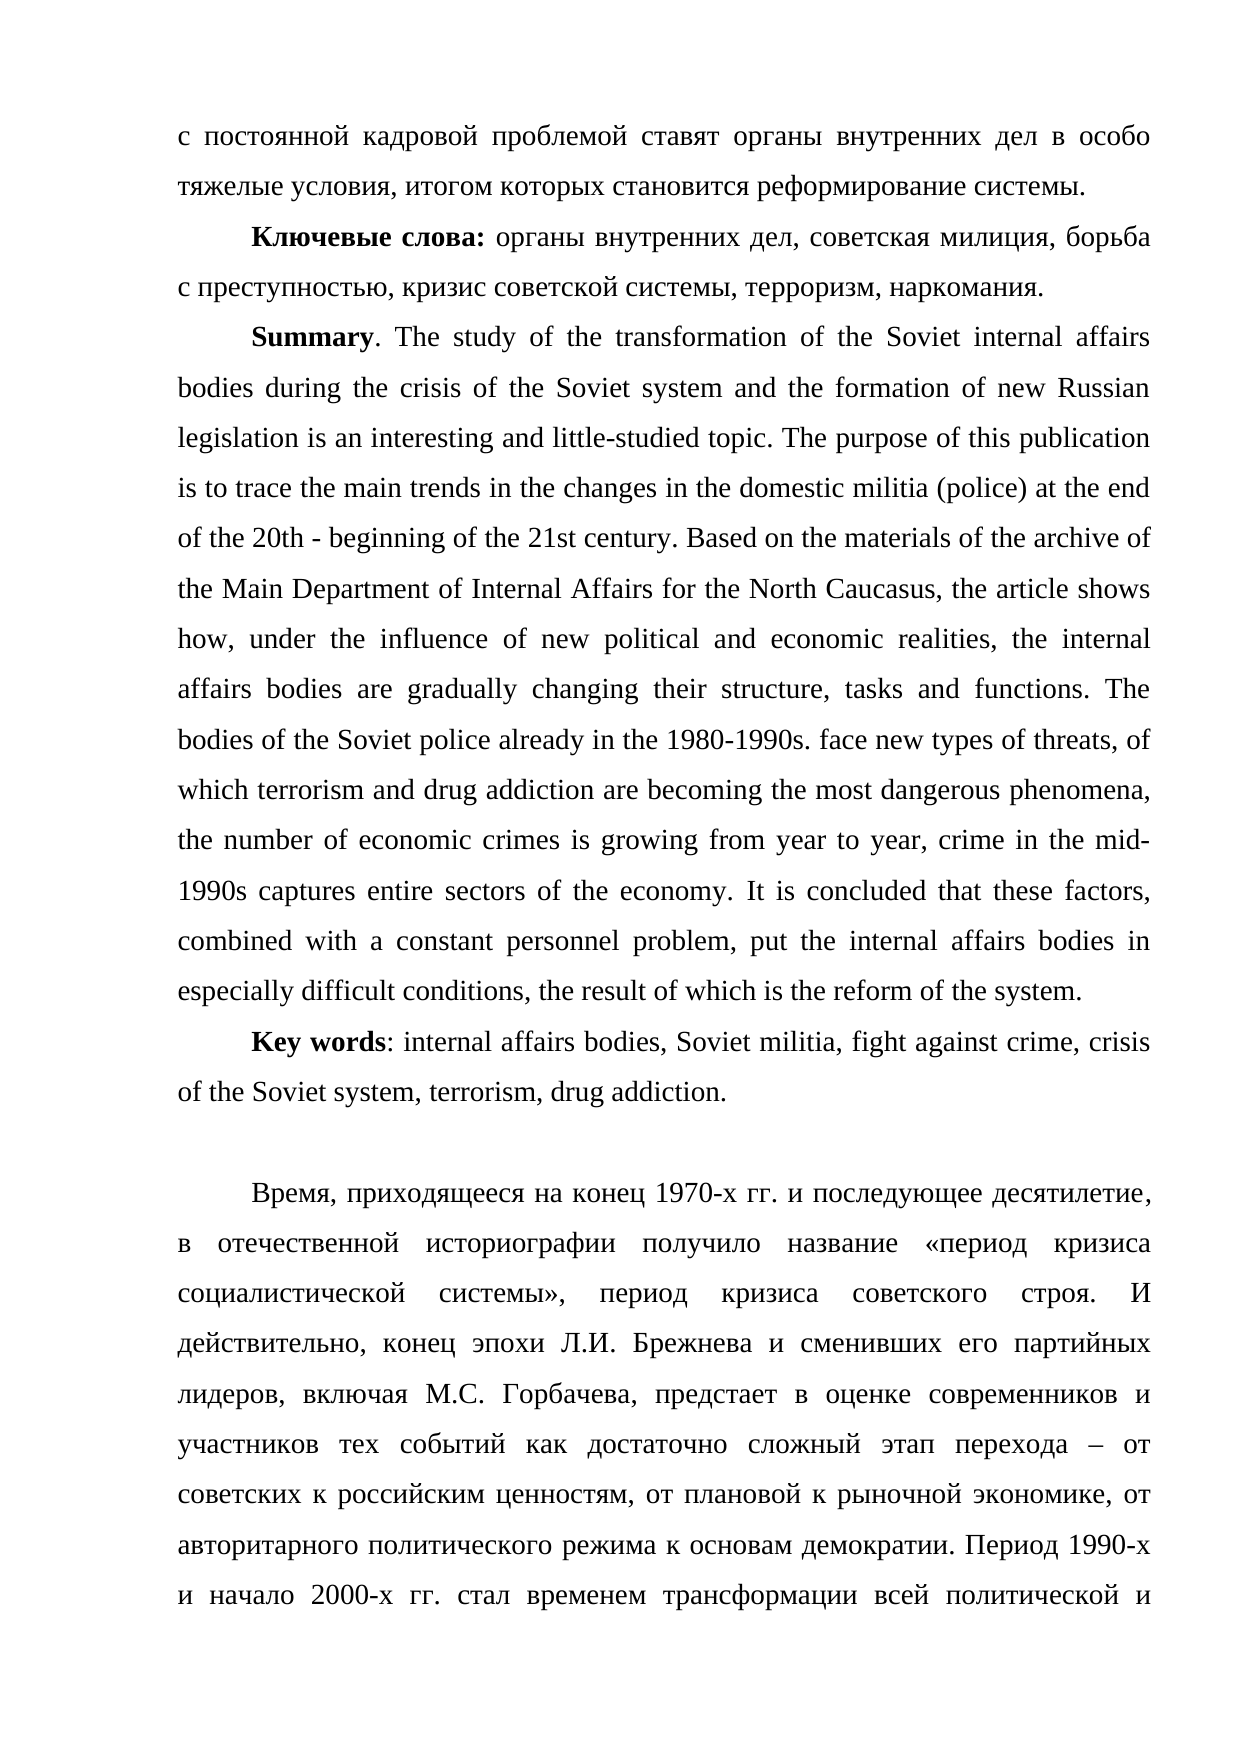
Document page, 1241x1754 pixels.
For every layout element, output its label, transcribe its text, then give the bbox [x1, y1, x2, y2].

text Ключевые слова: органы внутренних дел, советская милиция, борьба с преступностью, кризис советской системы, терроризм, наркомания. [177, 219, 1152, 303]
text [177, 118, 1152, 202]
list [177, 1175, 1152, 1611]
list Summary. The study of the transformation of the Soviet internal affairs bodies during the crisis of the Soviet system and the formation of new Russian legislation is an interesting and little-studied topic. The purpose of this publication is to trace the main trends in the changes in the domestic militia (police) at the end of the 20th - beginning of the 21st century. Based on the materials of the archive of the Main Department of Internal Affairs for the North Caucasus, the article shows how, under the influence of new political and economic realities, the internal affairs bodies are gradually changing their structure, tasks and functions. The bodies of the Soviet police already in the 1980-1990s. face new types of threats, of which terrorism and drug addiction are becoming the most dangerous phenomena, the number of economic crimes is growing from year to year, crime in the mid-1990s captures entire sectors of the economy. It is concluded that these factors, combined with a constant personnel problem, put the internal affairs bodies in especially difficult conditions, the result of which is the reform of the system. [177, 319, 1152, 1007]
list Key words: internal affairs bodies, Soviet militia, fight against crime, crisis of the Soviet system, terrorism, drug addiction. [177, 1024, 1152, 1108]
